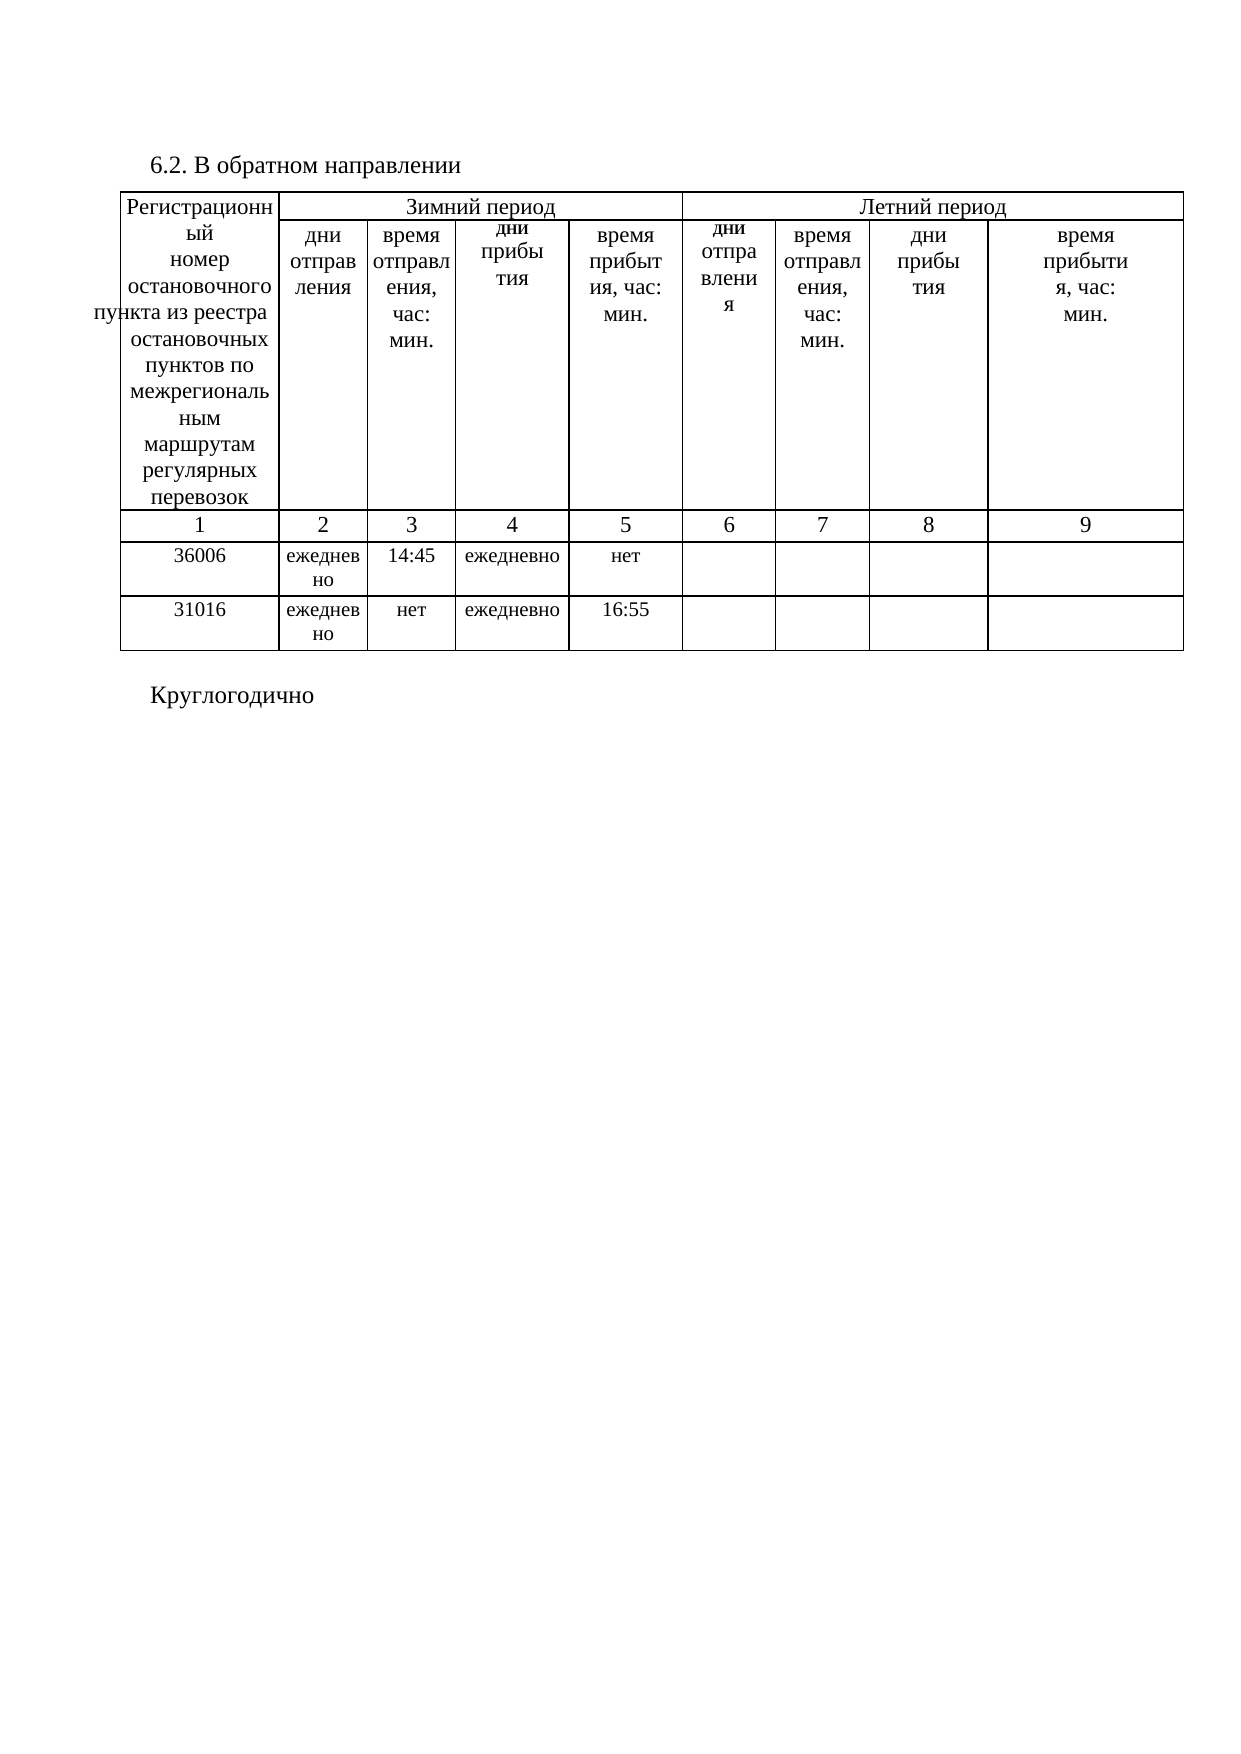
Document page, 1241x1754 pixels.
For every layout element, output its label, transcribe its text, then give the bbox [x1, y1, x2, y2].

table_cell 16:55 [570, 597, 682, 650]
table_cell время прибыти я, час: мин. [989, 221, 1183, 509]
table_cell 4 [456, 511, 568, 541]
table_cell ежедневно [456, 543, 568, 595]
table_cell ежедневно [456, 597, 568, 650]
table_cell 2 [280, 511, 367, 541]
table_cell [776, 543, 869, 595]
table_cell [870, 543, 987, 595]
table_cell нет [368, 597, 455, 650]
table_cell ДНИ отпра влени я [683, 221, 775, 509]
table_header Зимний период [280, 193, 682, 219]
table_cell ежедневно [280, 543, 367, 595]
table_cell ежедневно [280, 597, 367, 650]
table_cell 36006 [121, 543, 278, 595]
table_cell дни отправ ления [280, 221, 367, 509]
table_cell 7 [776, 511, 869, 541]
table_cell 8 [870, 511, 987, 541]
table_cell 9 [989, 511, 1183, 541]
table_cell 5 [570, 511, 682, 541]
table_header Летний период [683, 193, 1183, 219]
table_cell ДНИ прибы тия [456, 221, 568, 509]
table_cell [683, 543, 775, 595]
table_cell время отправл ения, час: мин. [368, 221, 455, 509]
text 6.2. В обратном направлении [150, 150, 1090, 179]
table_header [121, 193, 278, 509]
text Круглогодично [150, 680, 1090, 709]
table_cell 14:45 [368, 543, 455, 595]
table_cell 6 [683, 511, 775, 541]
table_cell [989, 597, 1183, 650]
table_cell [989, 543, 1183, 595]
table_cell 31016 [121, 597, 278, 650]
table_cell нет [570, 543, 682, 595]
table_cell [870, 597, 987, 650]
table_cell [683, 597, 775, 650]
table_cell 3 [368, 511, 455, 541]
table_cell время отправл ения, час: мин. [776, 221, 869, 509]
table_cell дни прибы тия [870, 221, 987, 509]
table_cell время прибыт ия, час: мин. [570, 221, 682, 509]
table_cell [776, 597, 869, 650]
table_cell 1 [121, 511, 278, 541]
